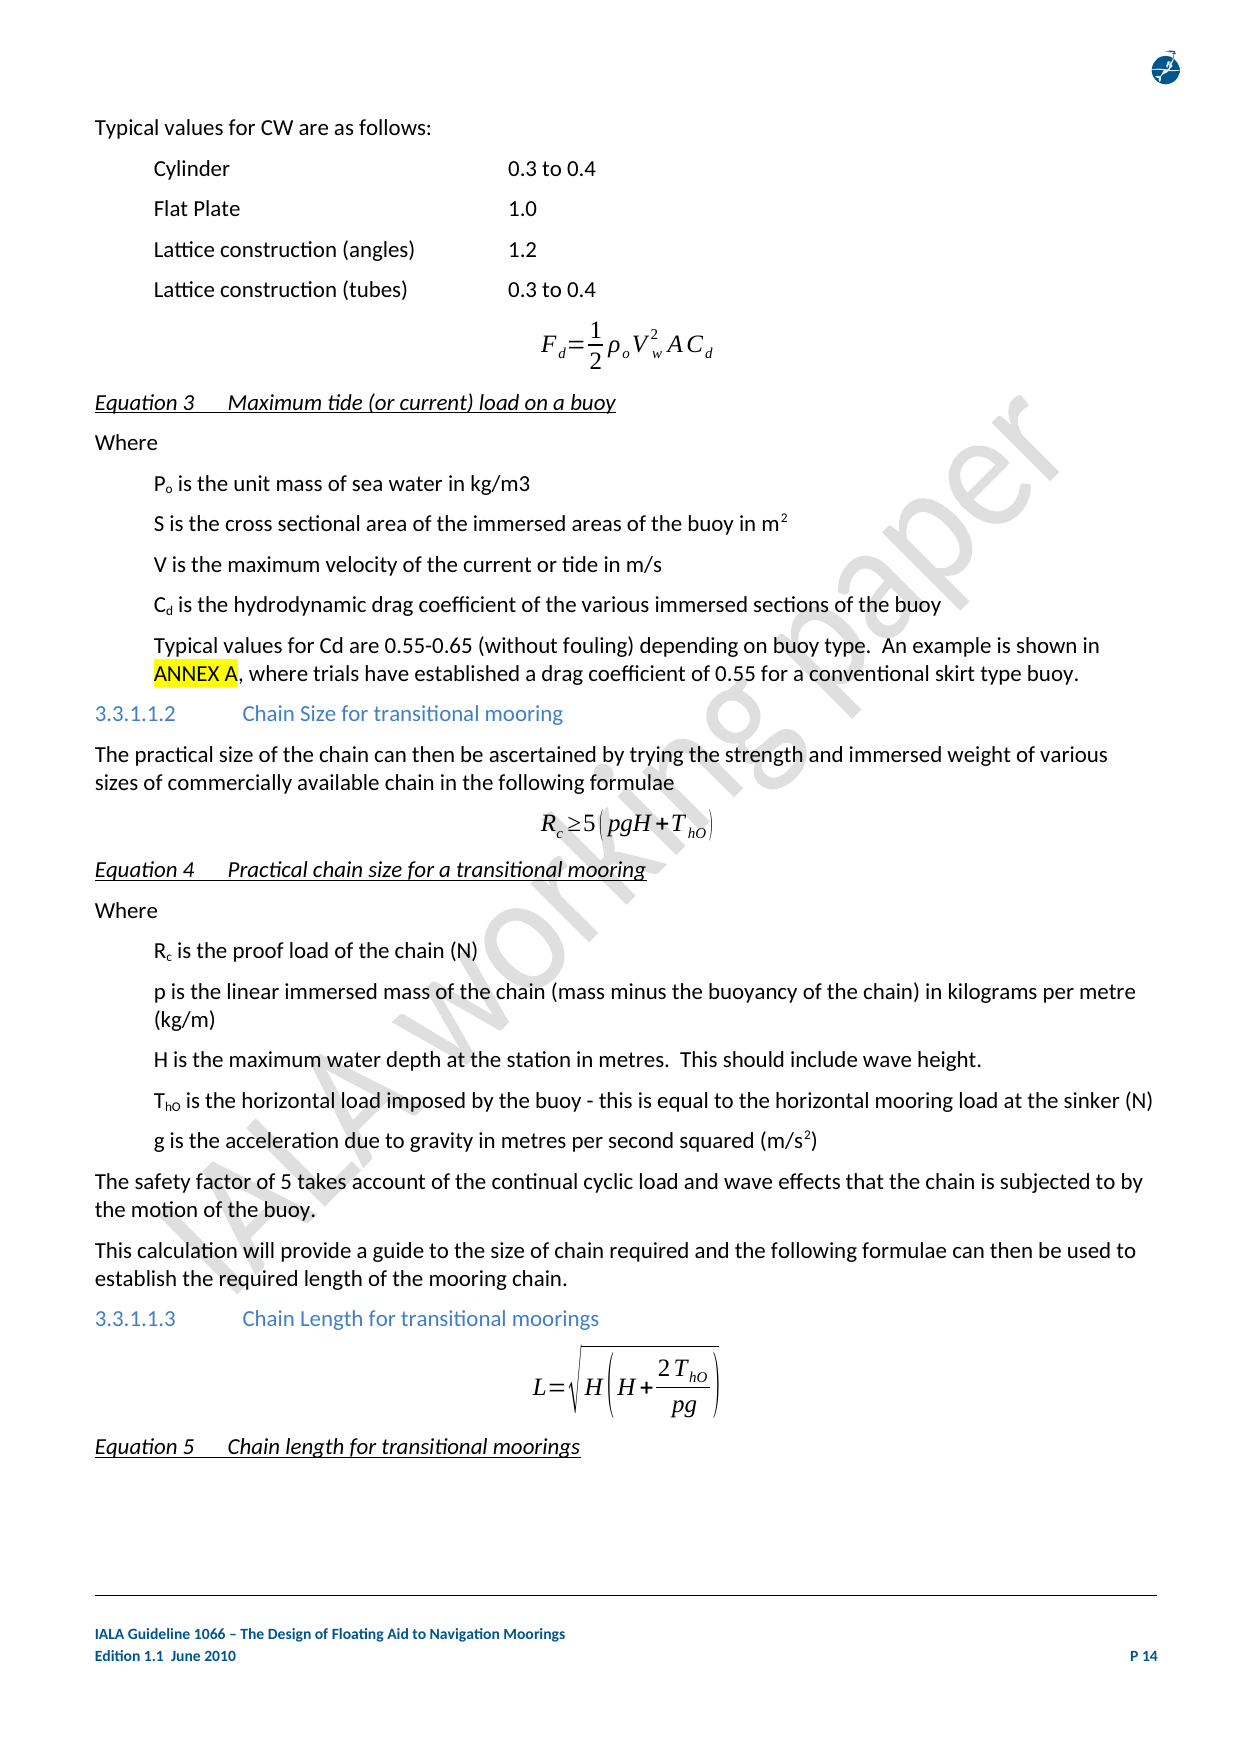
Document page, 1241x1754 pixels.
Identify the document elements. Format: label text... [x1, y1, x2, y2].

text Rc is the proof load of the chain (N) [153, 937, 1157, 964]
text S is the cross sectional area of the immersed areas of the buoy in m2 [153, 509, 1157, 537]
text Ρo is the unit mass of sea water in kg/m3 [153, 469, 1157, 497]
text The safety factor of 5 takes account of the continual cyclic load and wave effects that the chain is subjected to by the motion of the buoy. [94, 1167, 1157, 1223]
text g is the acceleration due to gravity in metres per second squared (m/s2) [153, 1127, 1157, 1155]
text Where [94, 896, 1157, 924]
text This calculation will provide a guide to the size of chain required and the following formulae can then be used to establish the required length of the mooring chain. [94, 1236, 1157, 1292]
text Chain length for transitional moorings [94, 1432, 1157, 1460]
text The practical size of the chain can then be ascertained by trying the strength and immersed weight of various sizes of commercially available chain in the following formulae [94, 740, 1157, 796]
text Lattice construction (tubes) 0.3 to 0.4 [153, 276, 1157, 304]
text V is the maximum velocity of the current or tide in m/s [153, 550, 1157, 578]
text Practical chain size for a transitional mooring [94, 856, 1157, 883]
text Cd is the hydrodynamic drag coefficient of the various immersed sections of the buoy [153, 590, 1157, 618]
text Flat Plate 1.0 [153, 194, 1157, 223]
text Typical values for Cd are 0.55-0.65 (without fouling) depending on buoy type. An example is shown in ANNEX A, where trials have established a drag coefficient of 0.55 for a conventional skirt type buoy. [153, 631, 1157, 687]
text Maximum tide (or current) load on a buoy [94, 388, 1157, 416]
text ThO is the horizontal load imposed by the buoy - this is equal to the horizontal mooring load at the sinker (N) [153, 1086, 1157, 1114]
picture [1120, 0, 1239, 119]
text p is the linear immersed mass of the chain (mass minus the buoyancy of the chain) in kilograms per metre (kg/m) [153, 977, 1157, 1033]
text H is the maximum water depth at the station in metres. This should include wave height. [153, 1046, 1157, 1074]
text Where [94, 428, 1157, 456]
subtitle Chain Size for transitional mooring [94, 699, 1157, 727]
text Cylinder 0.3 to 0.4 [153, 154, 1157, 182]
text Typical values for CW are as follows: [94, 113, 1157, 142]
subtitle Chain Length for transitional moorings [94, 1304, 1157, 1332]
text Lattice construction (angles) 1.2 [153, 235, 1157, 263]
